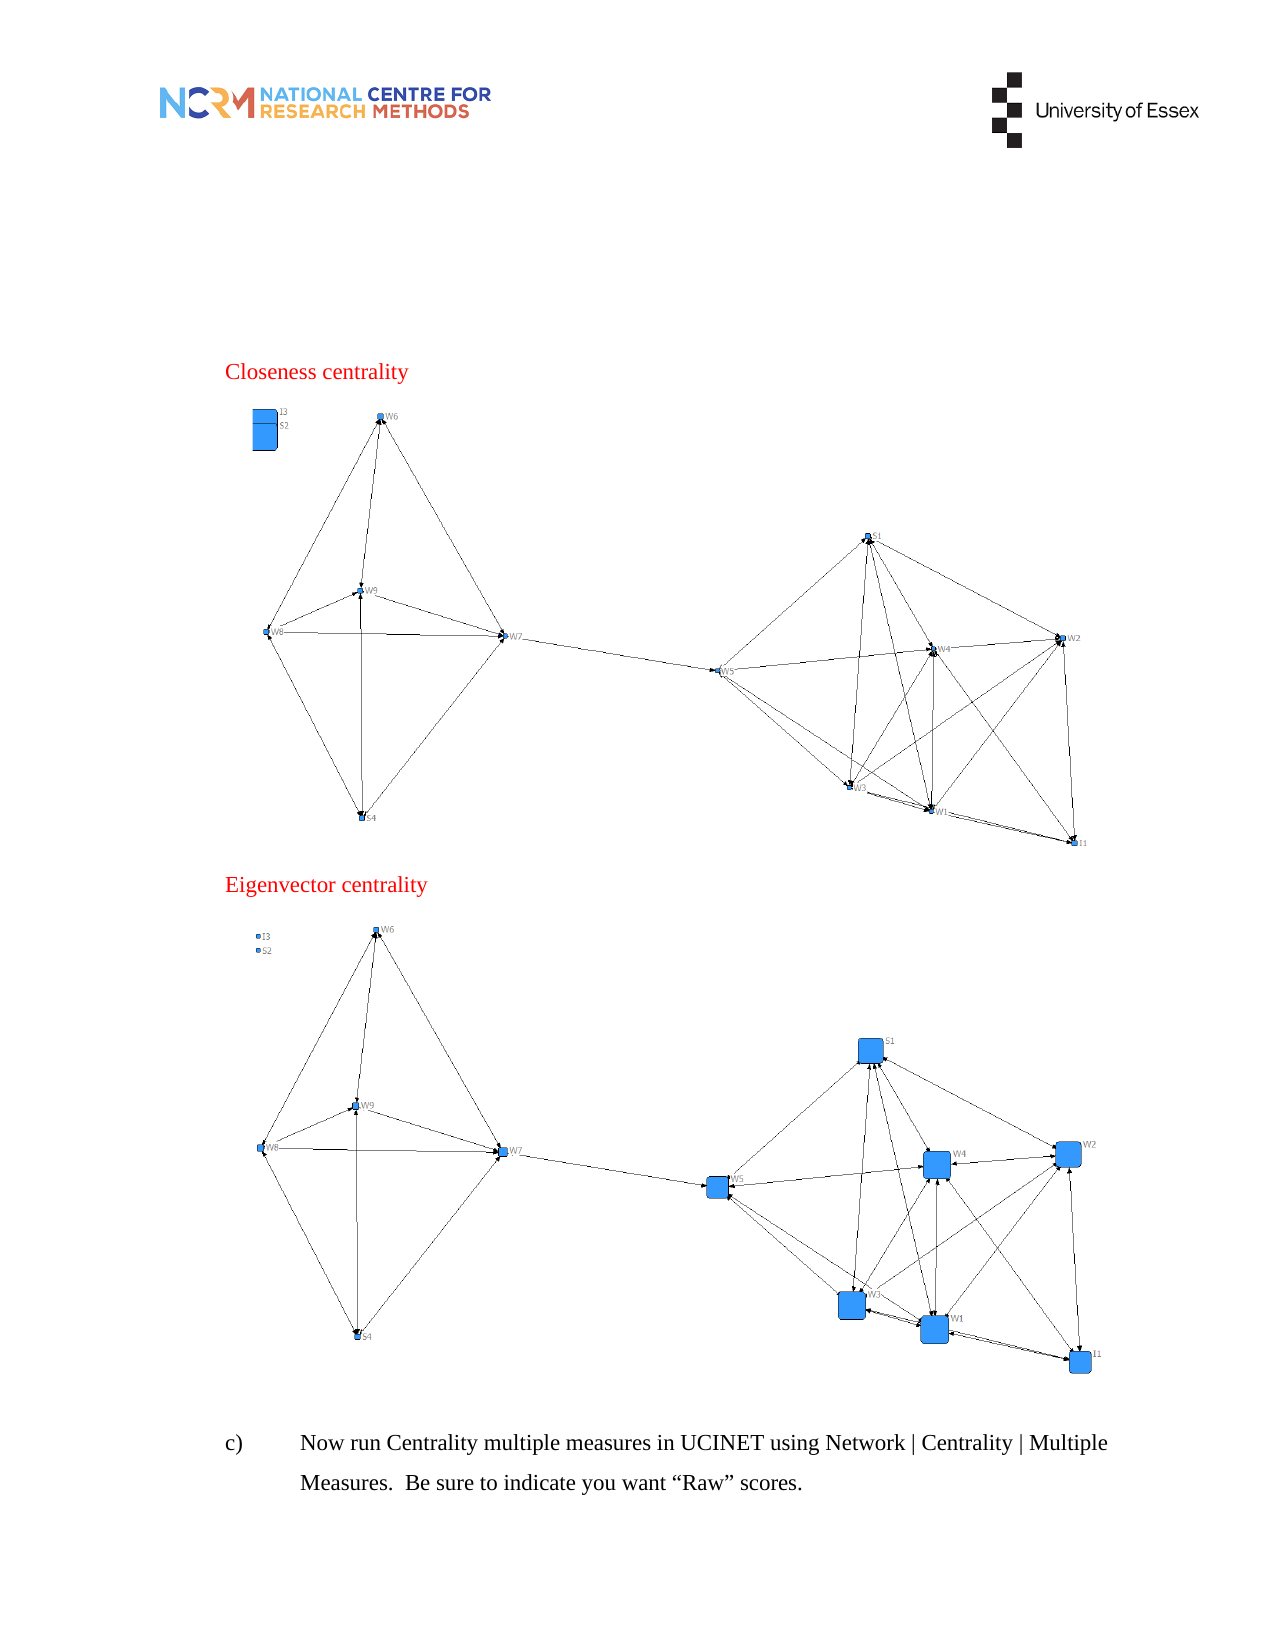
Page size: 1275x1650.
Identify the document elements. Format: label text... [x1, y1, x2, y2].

picture [981, 63, 1209, 159]
picture [150, 75, 497, 131]
list Now run Centrality multiple measures in UCINET using Network | Centrality | Multiple Measures. Be sure to indicate you want “Raw” scores. [225, 1429, 1125, 1495]
text Closeness centrality [225, 358, 1125, 384]
picture [252, 397, 1098, 857]
picture [246, 910, 1104, 1376]
text Eigenvector centrality [225, 871, 1125, 897]
